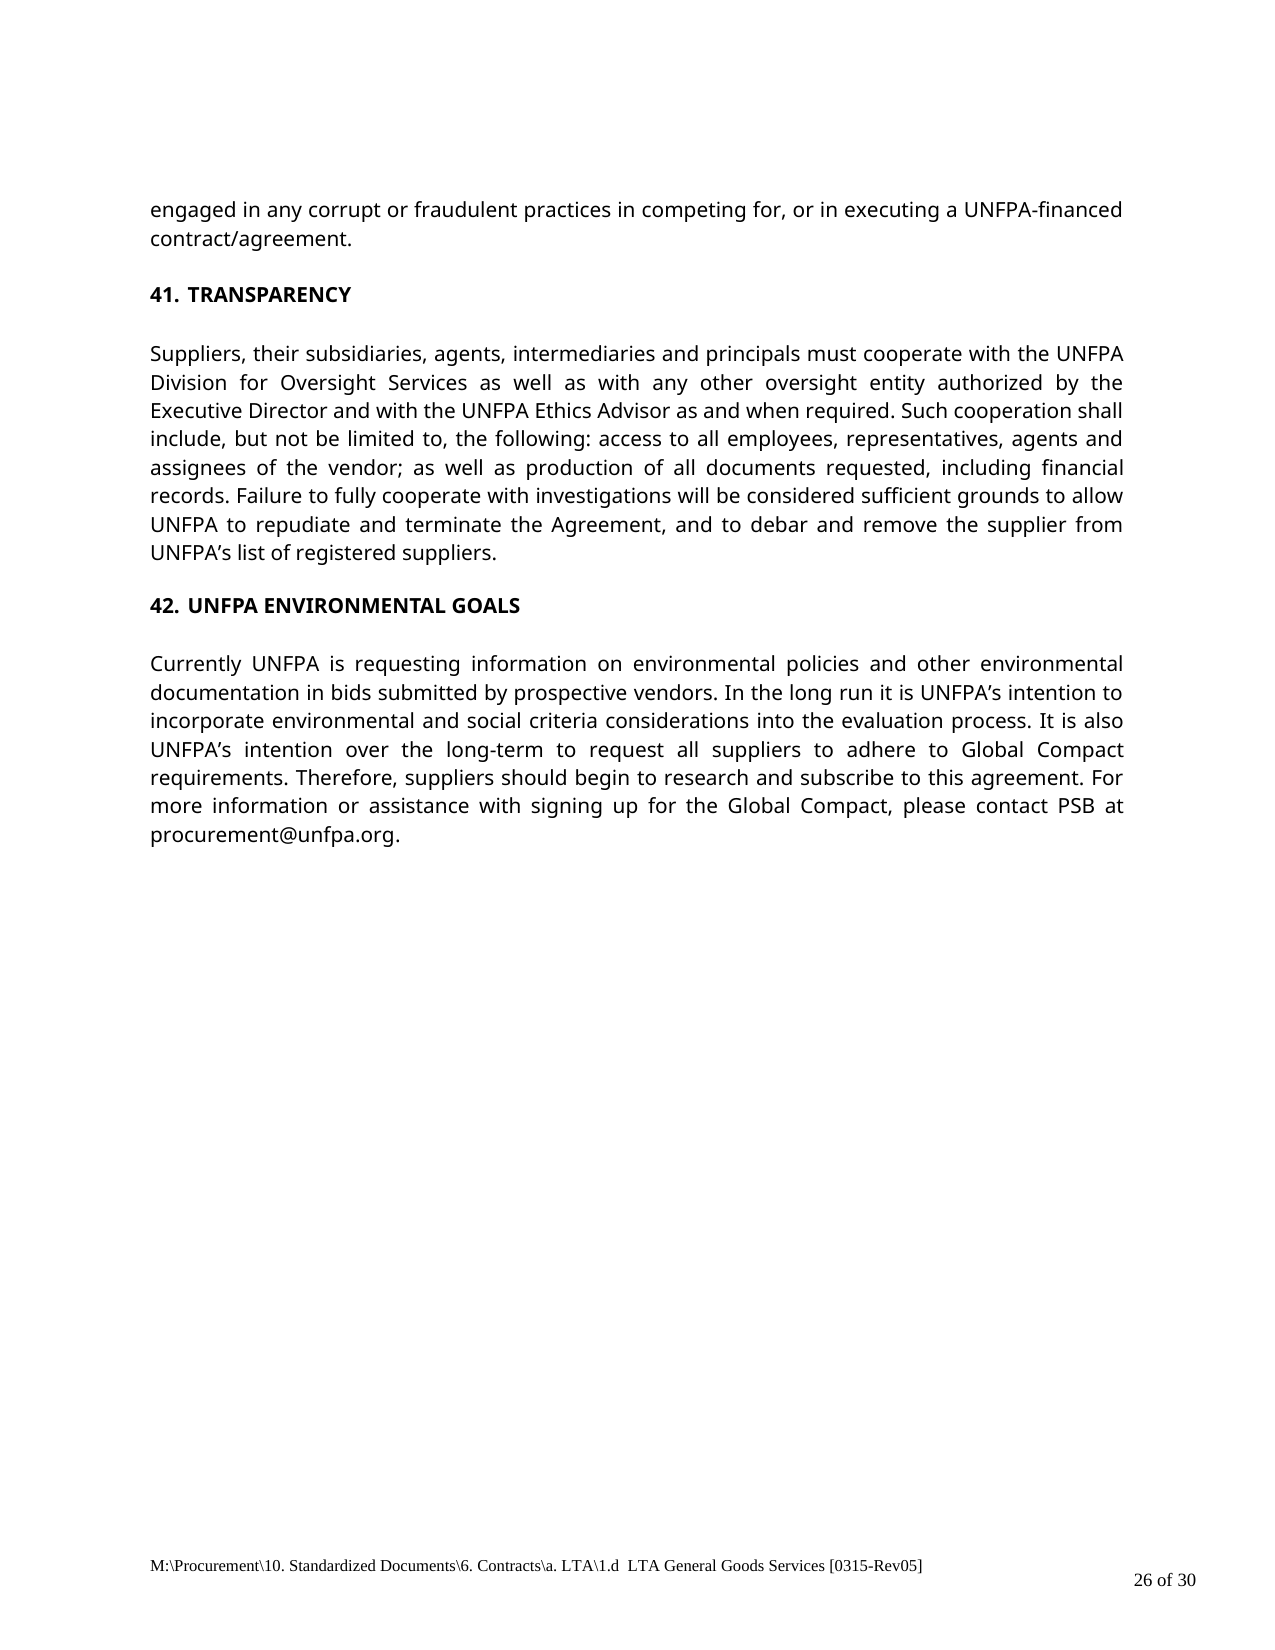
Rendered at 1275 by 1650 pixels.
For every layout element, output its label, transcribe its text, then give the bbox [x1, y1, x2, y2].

text Currently UNFPA is requesting information on environmental policies and other environmental documentation in bids submitted by prospective vendors. In the long run it is UNFPA’s intention to incorporate environmental and social criteria considerations into the evaluation process. It is also UNFPA’s intention over the long-term to request all suppliers to adhere to Global Compact requirements. Therefore, suppliers should begin to research and subscribe to this agreement. For more information or assistance with signing up for the Global Compact, please contact PSB at procurement@unfpa.org. [150, 649, 1125, 848]
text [150, 195, 1125, 252]
subtitle UNFPA ENVIRONMENTAL GOALS [150, 591, 1125, 619]
text Suppliers, their subsidiaries, agents, intermediaries and principals must cooperate with the UNFPA Division for Oversight Services as well as with any other oversight entity authorized by the Executive Director and with the UNFPA Ethics Advisor as and when required. Such cooperation shall include, but not be limited to, the following: access to all employees, representatives, agents and assignees of the vendor; as well as production of all documents requested, including financial records. Failure to fully cooperate with investigations will be considered sufficient grounds to allow UNFPA to repudiate and terminate the Agreement, and to debar and remove the supplier from UNFPA’s list of registered suppliers. [150, 339, 1125, 567]
subtitle TRANSPARENCY [150, 281, 1125, 309]
